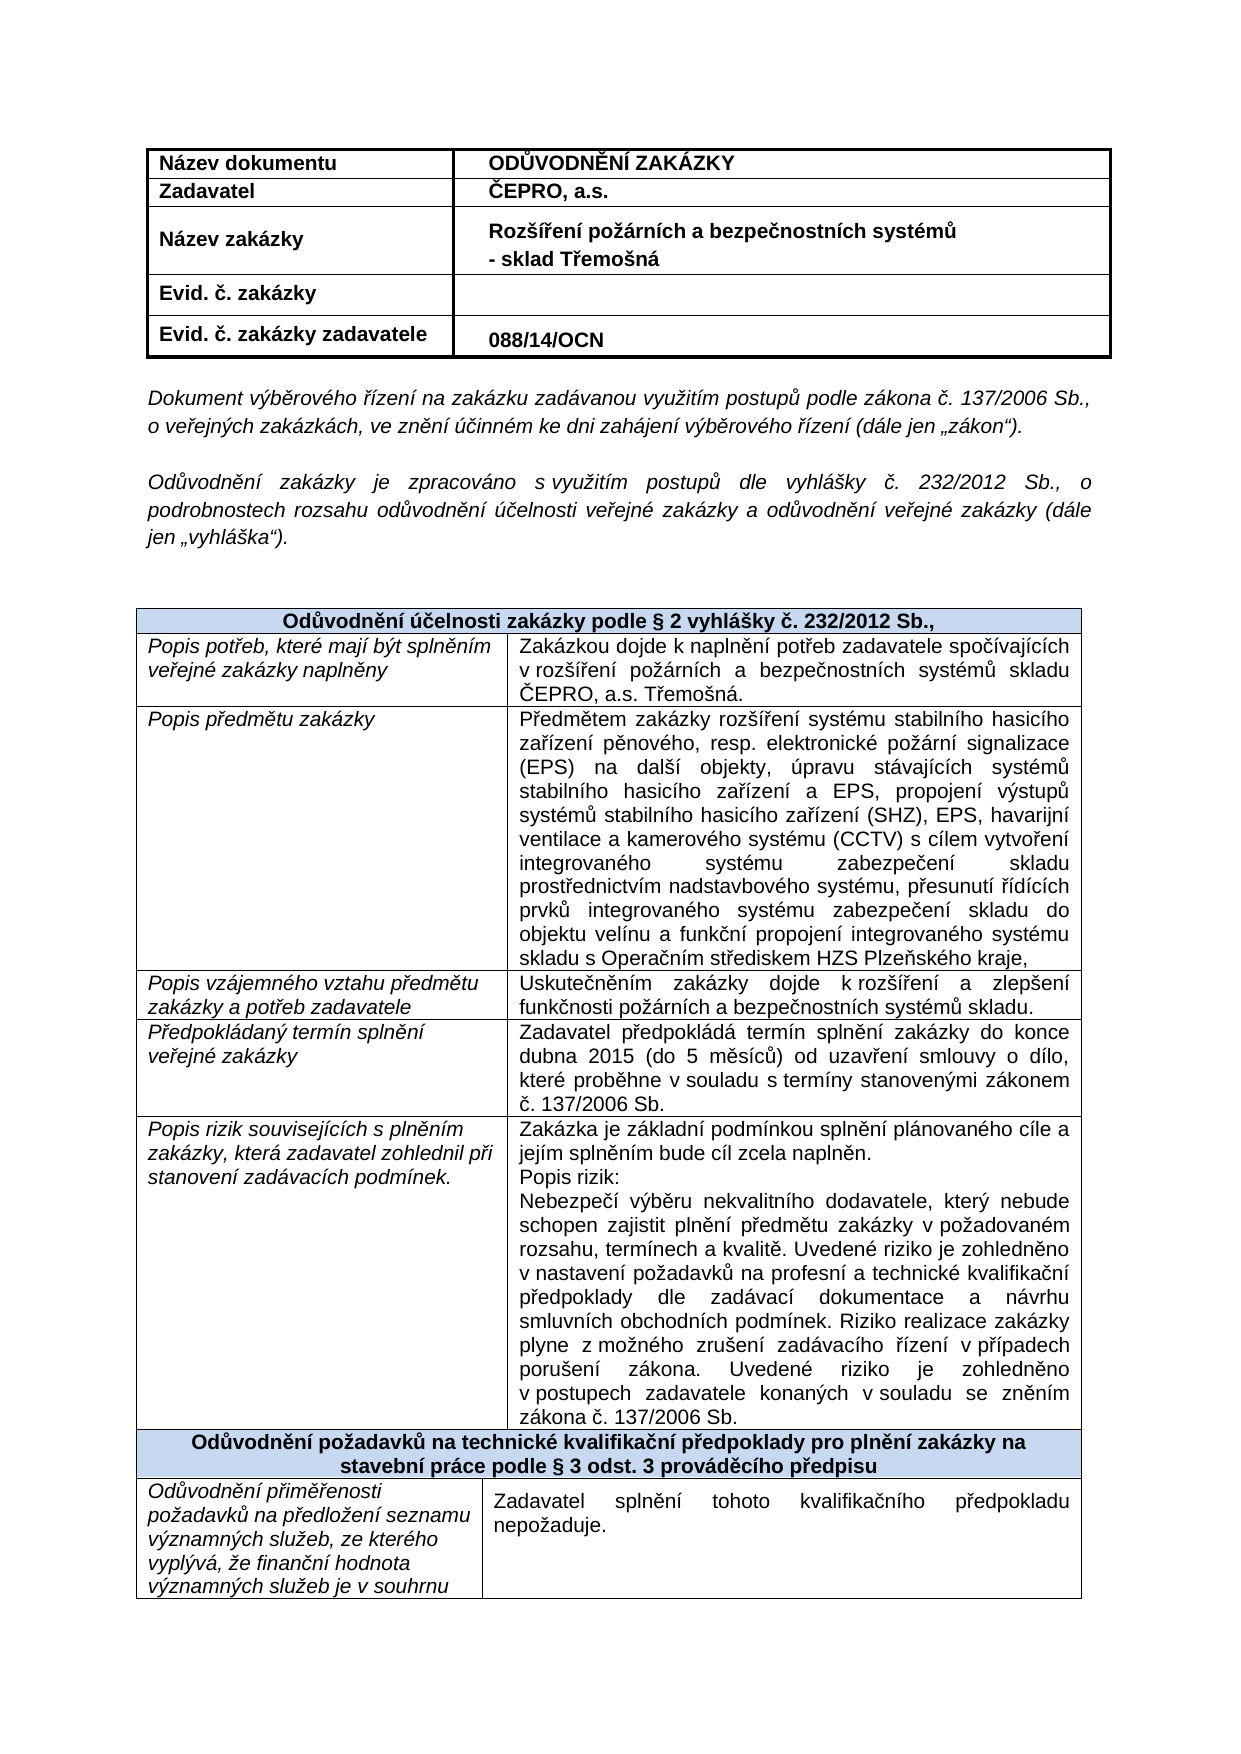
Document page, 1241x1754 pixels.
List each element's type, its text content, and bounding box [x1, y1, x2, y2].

table_cell [477, 275, 1109, 315]
table_cell [455, 316, 477, 355]
table_cell 088/14/OCN [477, 316, 1109, 355]
table_cell Předpokládaný termín splnění veřejné zakázky [137, 1020, 507, 1116]
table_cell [137, 1479, 482, 1598]
table_cell Odůvodnění požadavků na technické kvalifikační předpoklady pro plnění zakázky na stavební práce podle § 3 odst. 3 prováděcího předpisu [137, 1430, 1081, 1477]
table_header ODŮVODNĚNÍ ZAKÁZKY [477, 151, 1109, 178]
table_cell Popis předmětu zakázky [137, 707, 507, 970]
table_cell Popis rizik souvisejících s plněním zakázky, která zadavatel zohlednil při stanovení zadávacích podmínek. [137, 1117, 507, 1428]
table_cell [483, 1479, 1081, 1598]
table_cell [455, 179, 477, 206]
table_cell Uskutečněním zakázky dojde k rozšíření a zlepšení funkčnosti požárních a bezpečnostních systémů skladu. [508, 971, 1081, 1019]
text Dokument výběrového řízení na zakázku zadávanou využitím postupů podle zákona č. 137/2006 Sb., o veřejných zakázkách, ve znění účinném ke dni zahájení výběrového řízení (dále jen „zákon“). [148, 386, 1093, 437]
table_cell Zakázkou dojde k naplnění potřeb zadavatele spočívajících v rozšíření požárních a bezpečnostních systémů skladu ČEPRO, a.s. Třemošná. [508, 634, 1081, 706]
table_cell Popis potřeb, které mají být splněním veřejné zakázky naplněny [137, 634, 507, 706]
table_cell Předmětem zakázky rozšíření systému stabilního hasicího zařízení pěnového, resp. elektronické požární signalizace (EPS) na další objekty, úpravu stávajících systémů stabilního hasicího zařízení a EPS, propojení výstupů systémů stabilního hasicího zařízení (SHZ), EPS, havarijní ventilace a kamerového systému (CCTV) s cílem vytvoření integrovaného systému zabezpečení skladu prostřednictvím nadstavbového systému, přesunutí řídících prvků integrovaného systému zabezpečení skladu do objektu velínu a funkční propojení integrovaného systému skladu s Operačním střediskem HZS Plzeňského kraje, [508, 707, 1081, 970]
table_cell Rozšíření požárních a bezpečnostních systémů - sklad Třemošná [477, 207, 1109, 274]
text Odůvodnění zakázky je zpracováno s využitím postupů dle vyhlášky č. 232/2012 Sb., o podrobnostech rozsahu odůvodnění účelnosti veřejné zakázky a odůvodnění veřejné zakázky (dále jen „vyhláška“). [148, 470, 1093, 549]
table_cell Evid. č. zakázky [149, 275, 452, 315]
table_cell Zadavatel [149, 179, 452, 206]
table_cell Evid. č. zakázky zadavatele [149, 316, 452, 355]
table_cell Název zakázky [149, 207, 452, 274]
table_header Název dokumentu [149, 151, 452, 178]
table_cell [455, 275, 477, 315]
table_header Odůvodnění účelnosti zakázky podle § 2 vyhlášky č. 232/2012 Sb., [137, 609, 1081, 633]
table_cell [455, 207, 477, 274]
table_cell Zadavatel předpokládá termín splnění zakázky do konce dubna 2015 (do 5 měsíců) od uzavření smlouvy o dílo, které proběhne v souladu s termíny stanovenými zákonem č. 137/2006 Sb. [508, 1020, 1081, 1116]
table_cell Zakázka je základní podmínkou splnění plánovaného cíle a jejím splněním bude cíl zcela naplněn. Popis rizik: Nebezpečí výběru nekvalitního dodavatele, který nebude schopen zajistit plnění předmětu zakázky v požadovaném rozsahu, termínech a kvalitě. Uvedené riziko je zohledněno v nastavení požadavků na profesní a technické kvalifikační předpoklady dle zadávací dokumentace a návrhu smluvních obchodních podmínek. Riziko realizace zakázky plyne z možného zrušení zadávacího řízení v případech porušení zákona. Uvedené riziko je zohledněno v postupech zadavatele konaných v souladu se zněním zákona č. 137/2006 Sb. [508, 1117, 1081, 1428]
table_header [455, 151, 477, 178]
table_cell Popis vzájemného vztahu předmětu zakázky a potřeb zadavatele [137, 971, 507, 1019]
table_cell ČEPRO, a.s. [477, 179, 1109, 206]
